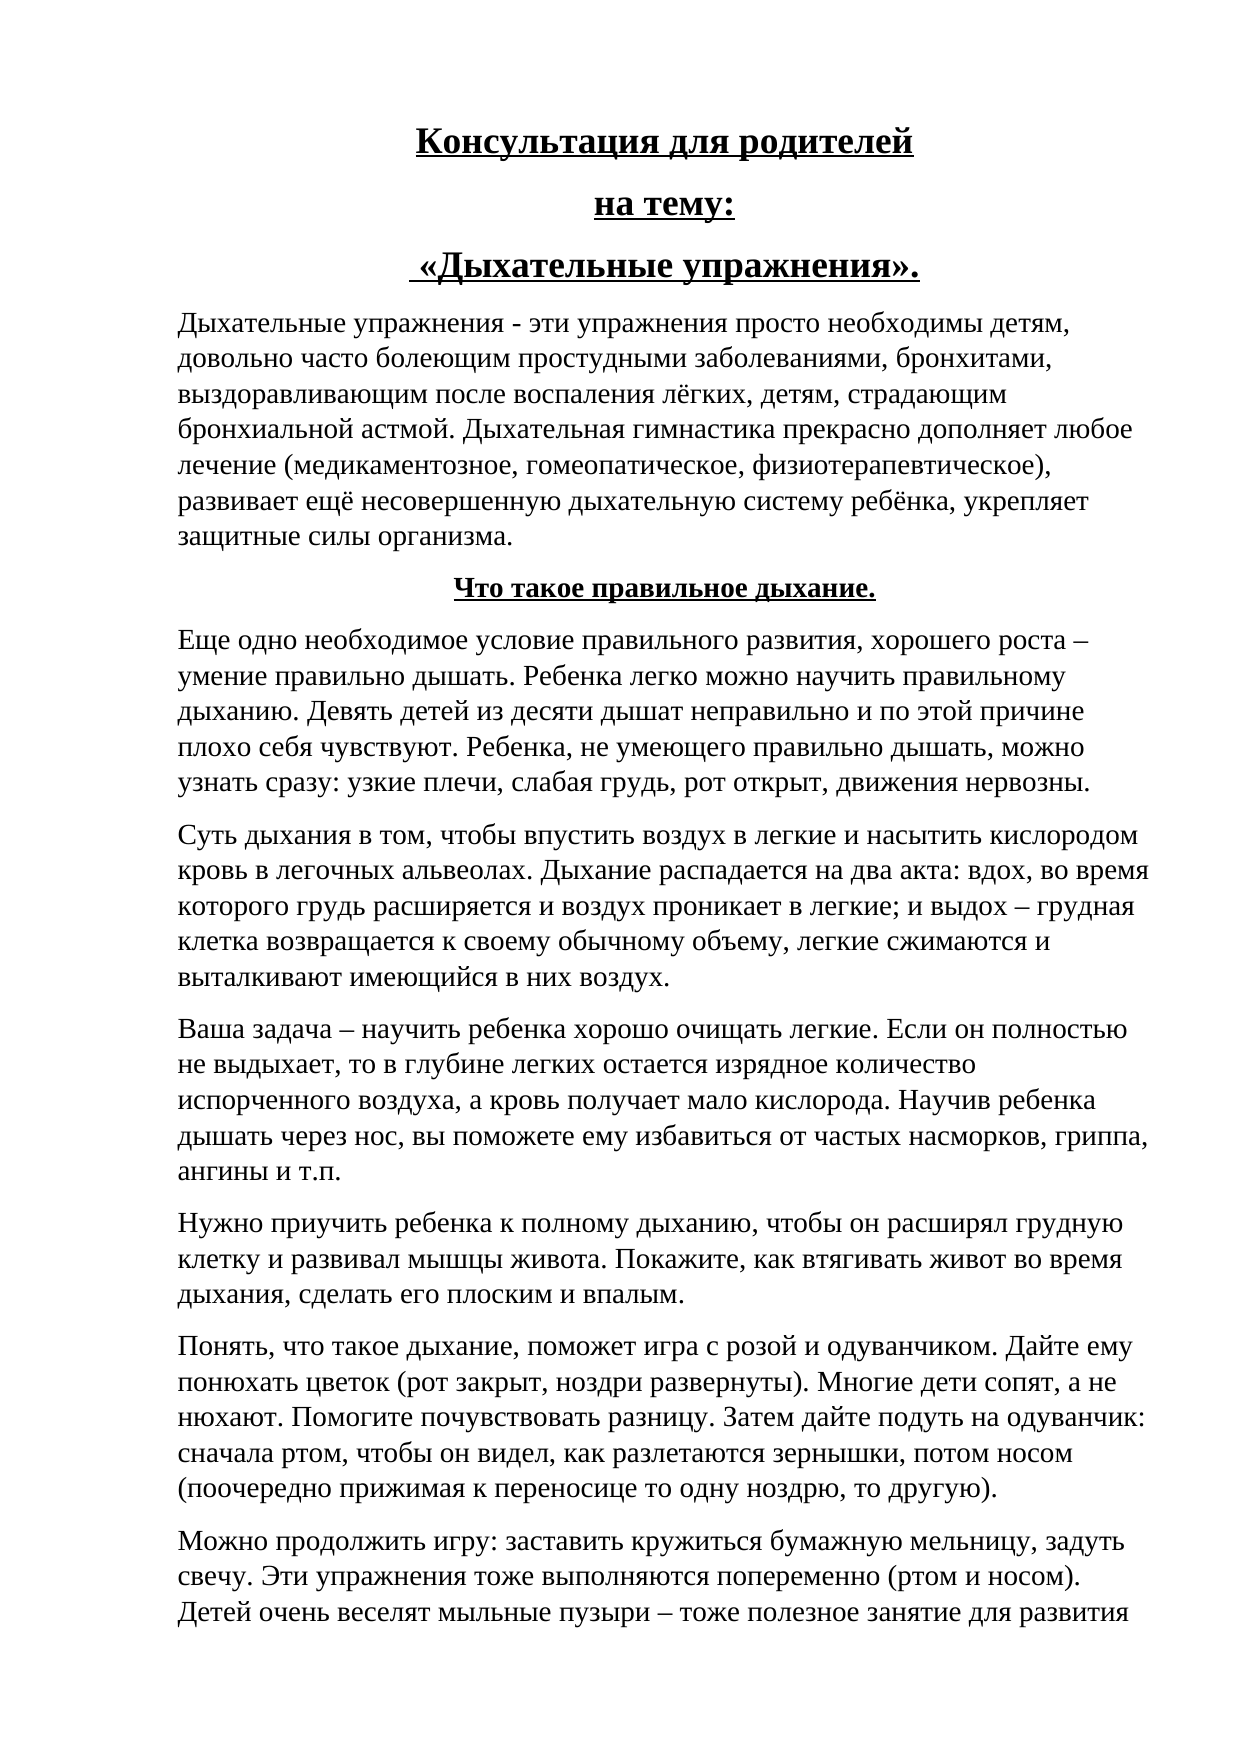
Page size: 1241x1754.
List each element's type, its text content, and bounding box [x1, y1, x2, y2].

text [177, 1523, 1152, 1627]
text Нужно приучить ребенка к полному дыханию, чтобы он расширял грудную клетку и развивал мышцы живота. Покажите, как втягивать живот во время дыхания, сделать его плоским и впалым. [177, 1205, 1152, 1310]
text Ваша задача – научить ребенка хорошо очищать легкие. Если он полностью не выдыхает, то в глубине легких остается изрядное количество испорченного воздуха, а кровь получает мало кислорода. Научив ребенка дышать через нос, вы поможете ему избавиться от частых насморков, гриппа, ангины и т.п. [177, 1011, 1152, 1187]
text «Дыхательные упражнения». [177, 243, 1152, 286]
text Что такое правильное дыхание. [177, 570, 1152, 604]
text Еще одно необходимое условие правильного развития, хорошего роста – умение правильно дышать. Ребенка легко можно научить правильному дыханию. Девять детей из десяти дышат неправильно и по этой причине плохо себя чувствуют. Ребенка, не умеющего правильно дышать, можно узнать сразу: узкие плечи, слабая грудь, рот открыт, движения нервозны. [177, 622, 1152, 798]
text на тему: [177, 180, 1152, 223]
text Консультация для родителей [177, 118, 1152, 161]
text Понять, что такое дыхание, поможет игра с розой и одуванчиком. Дайте ему понюхать цветок (рот закрыт, ноздри развернуты). Многие дети сопят, а не нюхают. Помогите почувствовать разницу. Затем дайте подуть на одуванчик: сначала ртом, чтобы он видел, как разлетаются зернышки, потом носом (поочередно прижимая к переносице то одну ноздрю, то другую). [177, 1328, 1152, 1504]
text Суть дыхания в том, чтобы впустить воздух в легкие и насытить кислородом кровь в легочных альвеолах. Дыхание распадается на два акта: вдох, во время которого грудь расширяется и воздух проникает в легкие; и выдох – грудная клетка возвращается к своему обычному объему, легкие сжимаются и выталкивают имеющийся в них воздух. [177, 817, 1152, 992]
text Дыхательные упражнения - эти упражнения просто необходимы детям, довольно часто болеющим простудными заболеваниями, бронхитами, выздоравливающим после воспаления лёгких, детям, страдающим бронхиальной астмой. Дыхательная гимнастика прекрасно дополняет любое лечение (медикаментозное, гомеопатическое, физиотерапевтическое), развивает ещё несовершенную дыхательную систему ребёнка, укрепляет защитные силы организма. [177, 305, 1152, 552]
